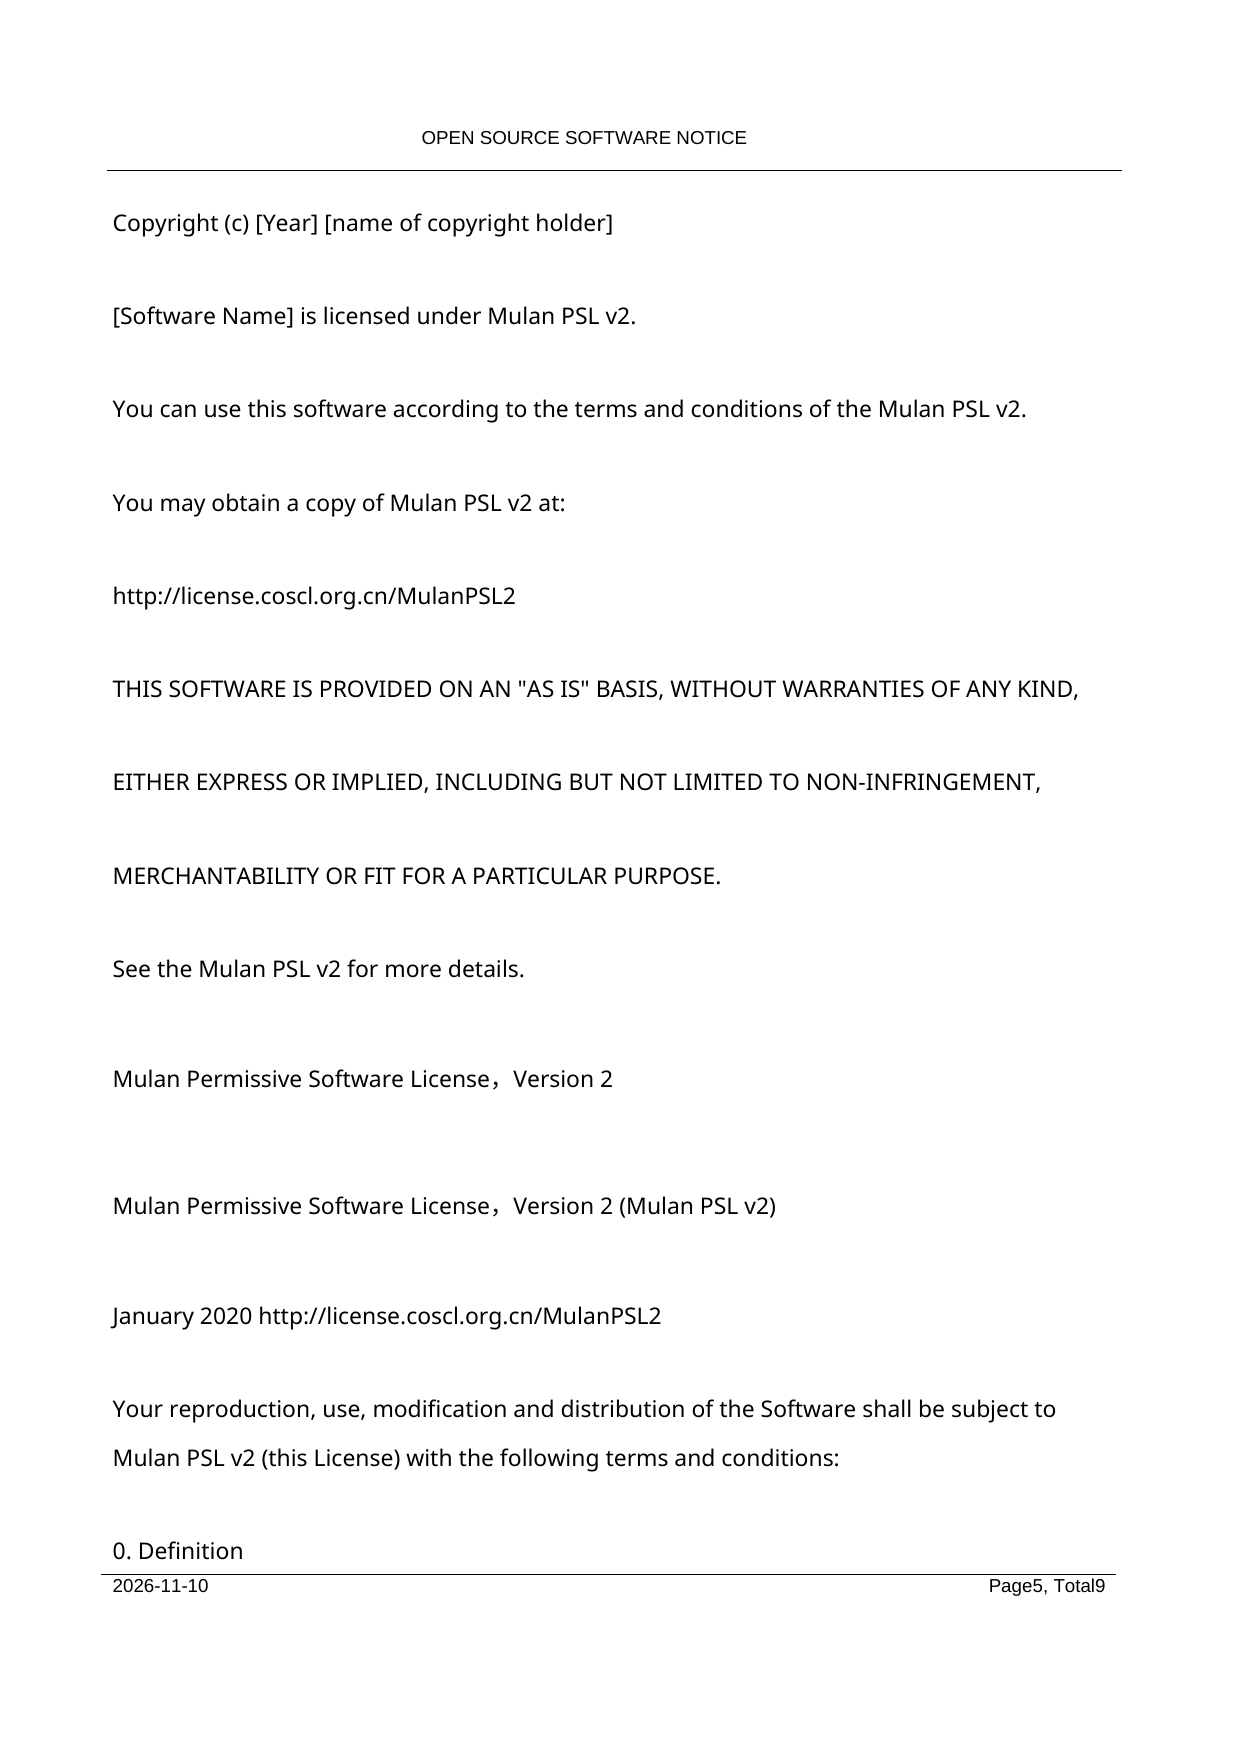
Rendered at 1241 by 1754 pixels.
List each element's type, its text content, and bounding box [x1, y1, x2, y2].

text [Software Name] is licensed under Mulan PSL v2. [112, 299, 1128, 332]
text EITHER EXPRESS OR IMPLIED, INCLUDING BUT NOT LIMITED TO NON-INFRINGEMENT, [112, 766, 1128, 798]
text You may obtain a copy of Mulan PSL v2 at: [112, 486, 1128, 518]
text You can use this software according to the terms and conditions of the Mulan PSL v2. [112, 393, 1128, 425]
text See the Mulan PSL v2 for more details. [112, 952, 1128, 985]
text MERCHANTABILITY OR FIT FOR A PARTICULAR PURPOSE. [112, 859, 1128, 891]
text http://license.coscl.org.cn/MulanPSL2 [112, 579, 1128, 612]
text Copyright (c) [Year] [name of copyright holder] [112, 206, 1128, 239]
text Mulan Permissive Software License，Version 2 (Mulan PSL v2) [112, 1172, 1128, 1237]
text Your reproduction, use, modification and distribution of the Software shall be subject to Mulan PSL v2 (this License) with the following terms and conditions: [112, 1392, 1128, 1473]
text Mulan Permissive Software License，Version 2 [112, 1045, 1128, 1110]
text January 2020 http://license.coscl.org.cn/MulanPSL2 [112, 1299, 1128, 1331]
text THIS SOFTWARE IS PROVIDED ON AN "AS IS" BASIS, WITHOUT WARRANTIES OF ANY KIND, [112, 672, 1128, 705]
text 0. Definition [112, 1534, 1128, 1567]
